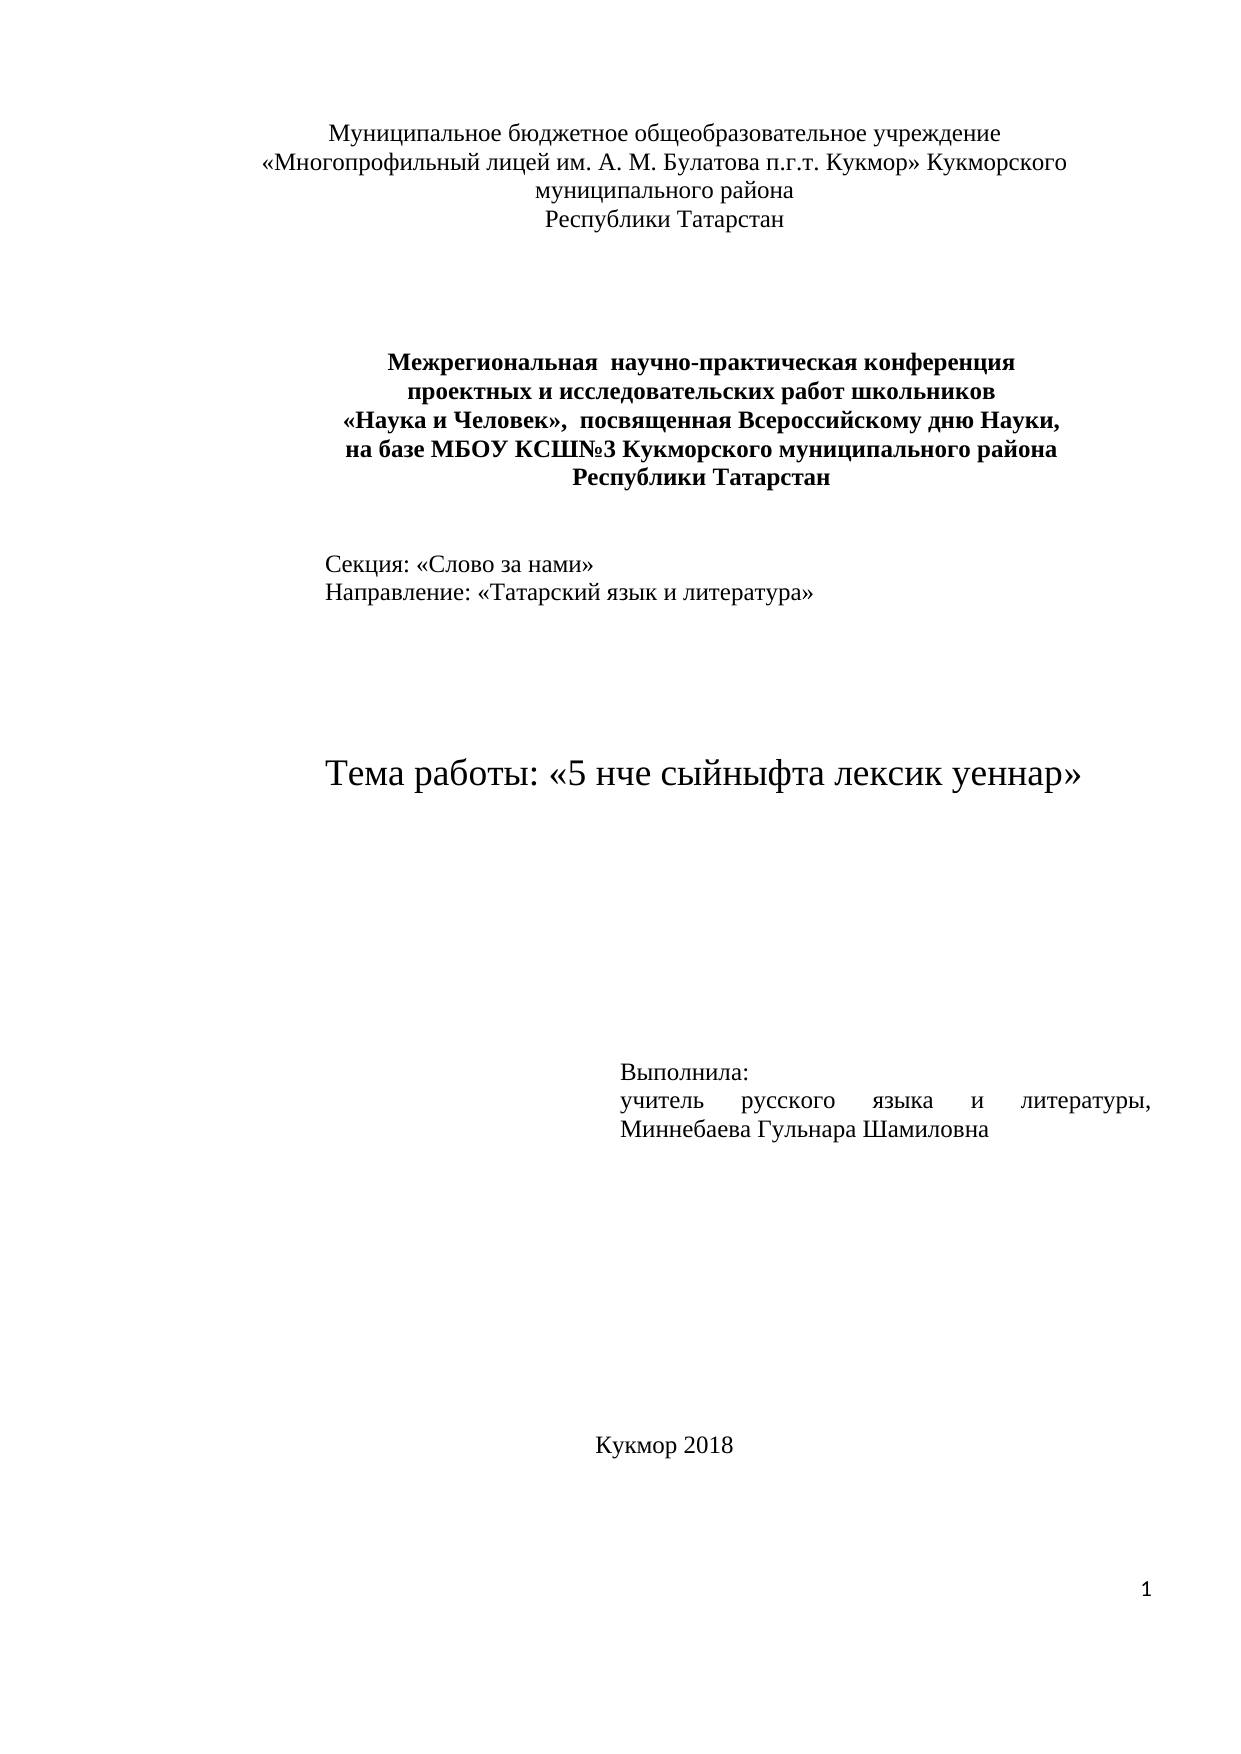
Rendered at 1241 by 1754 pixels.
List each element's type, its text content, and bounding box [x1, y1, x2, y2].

text учитель русского языка и литературы, Миннебаева Гульнара Шамиловна [620, 1085, 1152, 1143]
text Кукмор 2018 [177, 1430, 1152, 1459]
text на базе МБОУ КСШ№3 Кукморского муниципального района [177, 434, 1152, 462]
text «Наука и Человек», посвященная Всероссийскому дню Науки, [177, 405, 1152, 434]
text Направление: «Татарский язык и литература» [251, 577, 1152, 606]
text Муниципальное бюджетное общеобразовательное учреждение [177, 118, 1152, 147]
text «Многопрофильный лицей им. А. М. Булатова п.г.т. Кукмор» Кукморского муниципального района [177, 147, 1152, 204]
text Межрегиональная научно-практическая конференция [177, 347, 1152, 376]
text Выполнила: [546, 1057, 1152, 1085]
text Республики Татарстан [177, 462, 1152, 491]
text проектных и исследовательских работ школьников [177, 376, 1152, 405]
text Республики Татарстан [177, 204, 1152, 233]
text Секция: «Слово за нами» [251, 549, 1152, 577]
text Тема работы: «5 нче сыйныфта лексик уеннар» [251, 750, 1152, 793]
